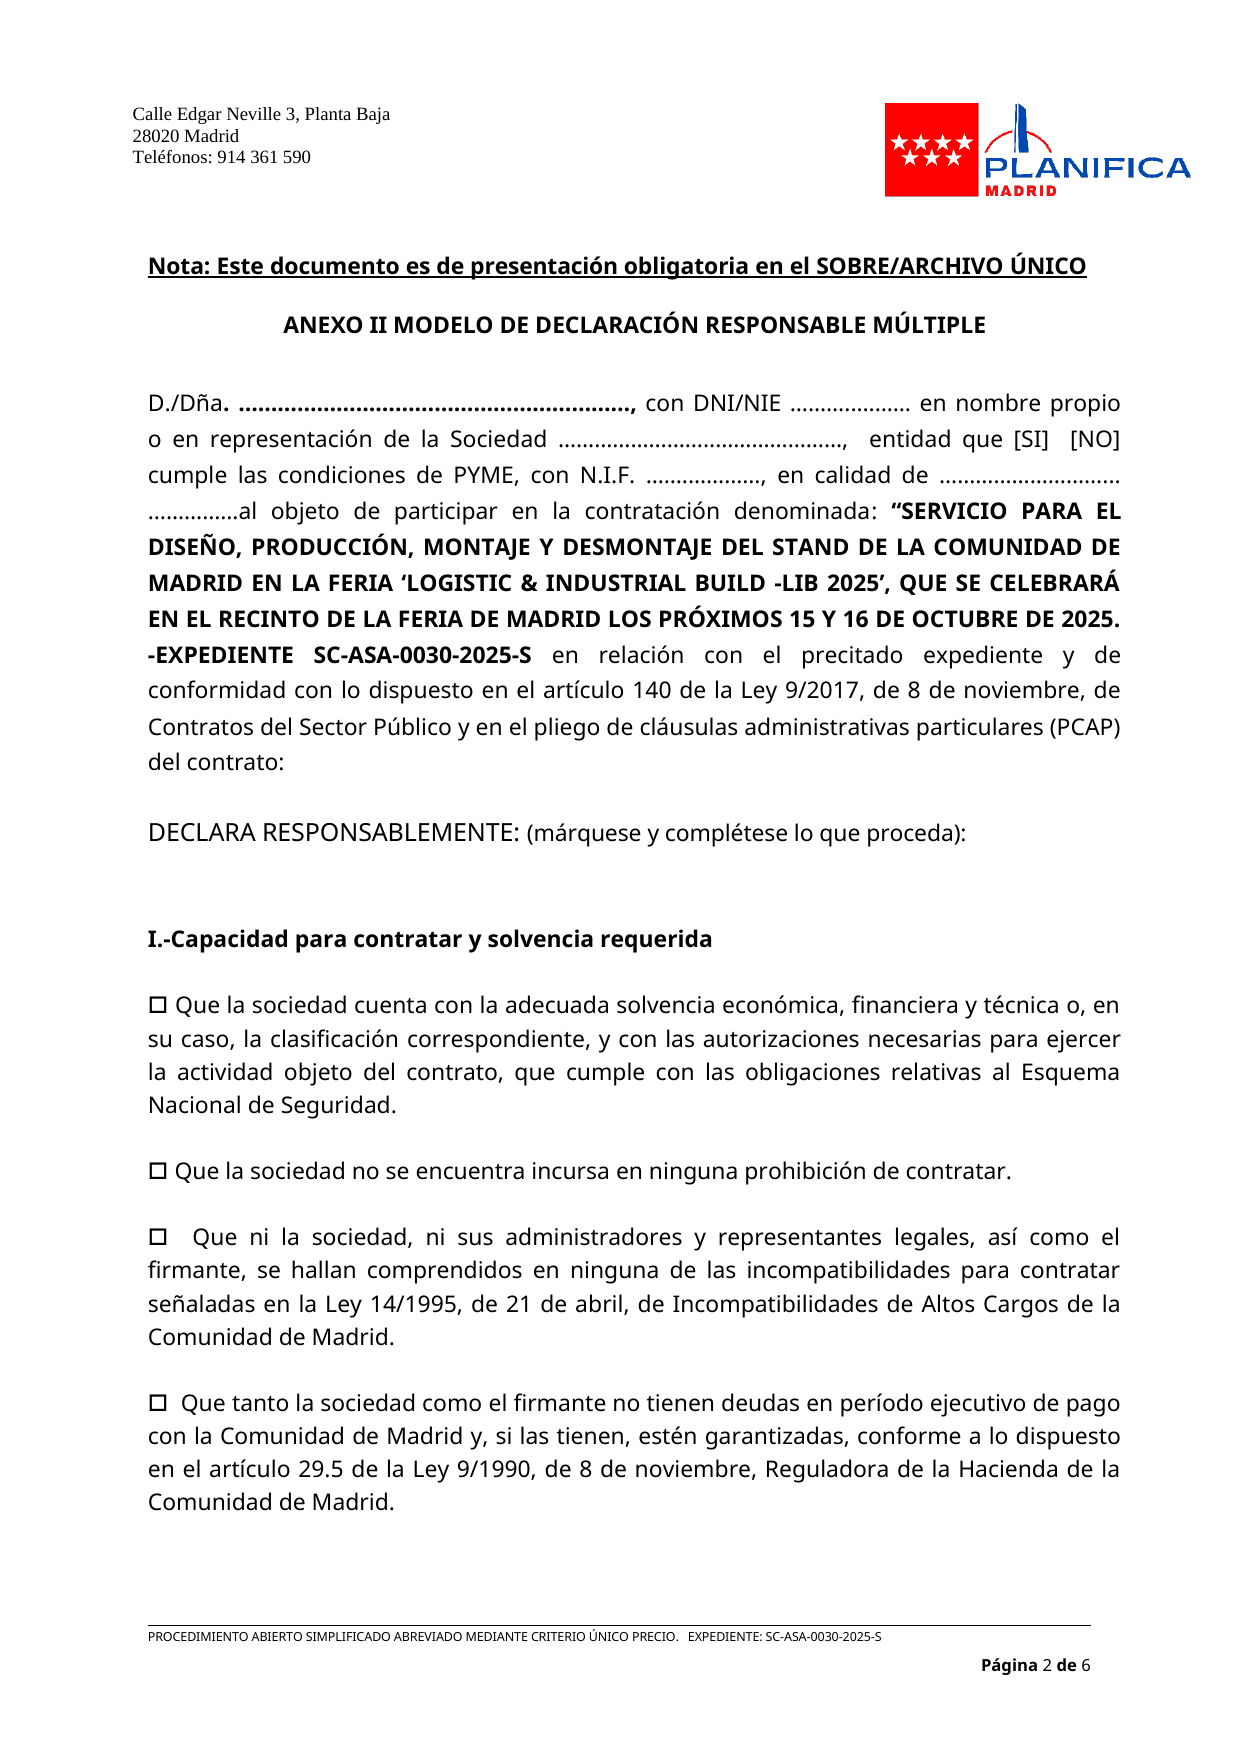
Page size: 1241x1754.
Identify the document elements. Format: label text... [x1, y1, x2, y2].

text Que tanto la sociedad como el firmante no tienen deudas en período ejecutivo de pago con la Comunidad de Madrid y, si las tienen, estén garantizadas, conforme a lo dispuesto en el artículo 29.5 de la Ley 9/1990, de 8 de noviembre, Reguladora de la Hacienda de la Comunidad de Madrid. [148, 1387, 1122, 1518]
text DECLARA RESPONSABLEMENTE: (márquese y complétese lo que proceda): [148, 815, 1122, 849]
text Nota: Este documento es de presentación obligatoria en el SOBRE/ARCHIVO ÚNICO [148, 250, 1094, 281]
text D./Dña. ……………………………………………………, con DNI/NIE ………..……… en nombre propio o en representación de la Sociedad ……………………..…………………, entidad que [SI] [NO] cumple las condiciones de PYME, con N.I.F. ….……………, en calidad de ………………………...……………al objeto de participar en la contratación denominada: “SERVICIO PARA EL DISEÑO, PRODUCCIÓN, MONTAJE Y DESMONTAJE DEL STAND DE LA COMUNIDAD DE MADRID EN LA FERIA ‘LOGISTIC & INDUSTRIAL BUILD -LIB 2025’, QUE SE CELEBRARÁ EN EL RECINTO DE LA FERIA DE MADRID LOS PRÓXIMOS 15 Y 16 DE OCTUBRE DE 2025. -EXPEDIENTE SC-ASA-0030-2025-S en relación con el precitado expediente y de conformidad con lo dispuesto en el artículo 140 de la Ley 9/2017, de 8 de noviembre, de Contratos del Sector Público y en el pliego de cláusulas administrativas particulares (PCAP) del contrato: [148, 387, 1122, 778]
text Que la sociedad no se encuentra incursa en ninguna prohibición de contratar. [148, 1155, 1122, 1186]
picture [885, 103, 1200, 197]
text Que ni la sociedad, ni sus administradores y representantes legales, así como el firmante, se hallan comprendidos en ninguna de las incompatibilidades para contratar señaladas en la Ley 14/1995, de 21 de abril, de Incompatibilidades de Altos Cargos de la Comunidad de Madrid. [148, 1221, 1122, 1352]
text I.-Capacidad para contratar y solvencia requerida [148, 923, 1122, 954]
text ANEXO II MODELO DE DECLARACIÓN RESPONSABLE MÚLTIPLE [148, 309, 1122, 340]
text Que la sociedad cuenta con la adecuada solvencia económica, financiera y técnica o, en su caso, la clasificación correspondiente, y con las autorizaciones necesarias para ejercer la actividad objeto del contrato, que cumple con las obligaciones relativas al Esquema Nacional de Seguridad. [148, 989, 1122, 1120]
